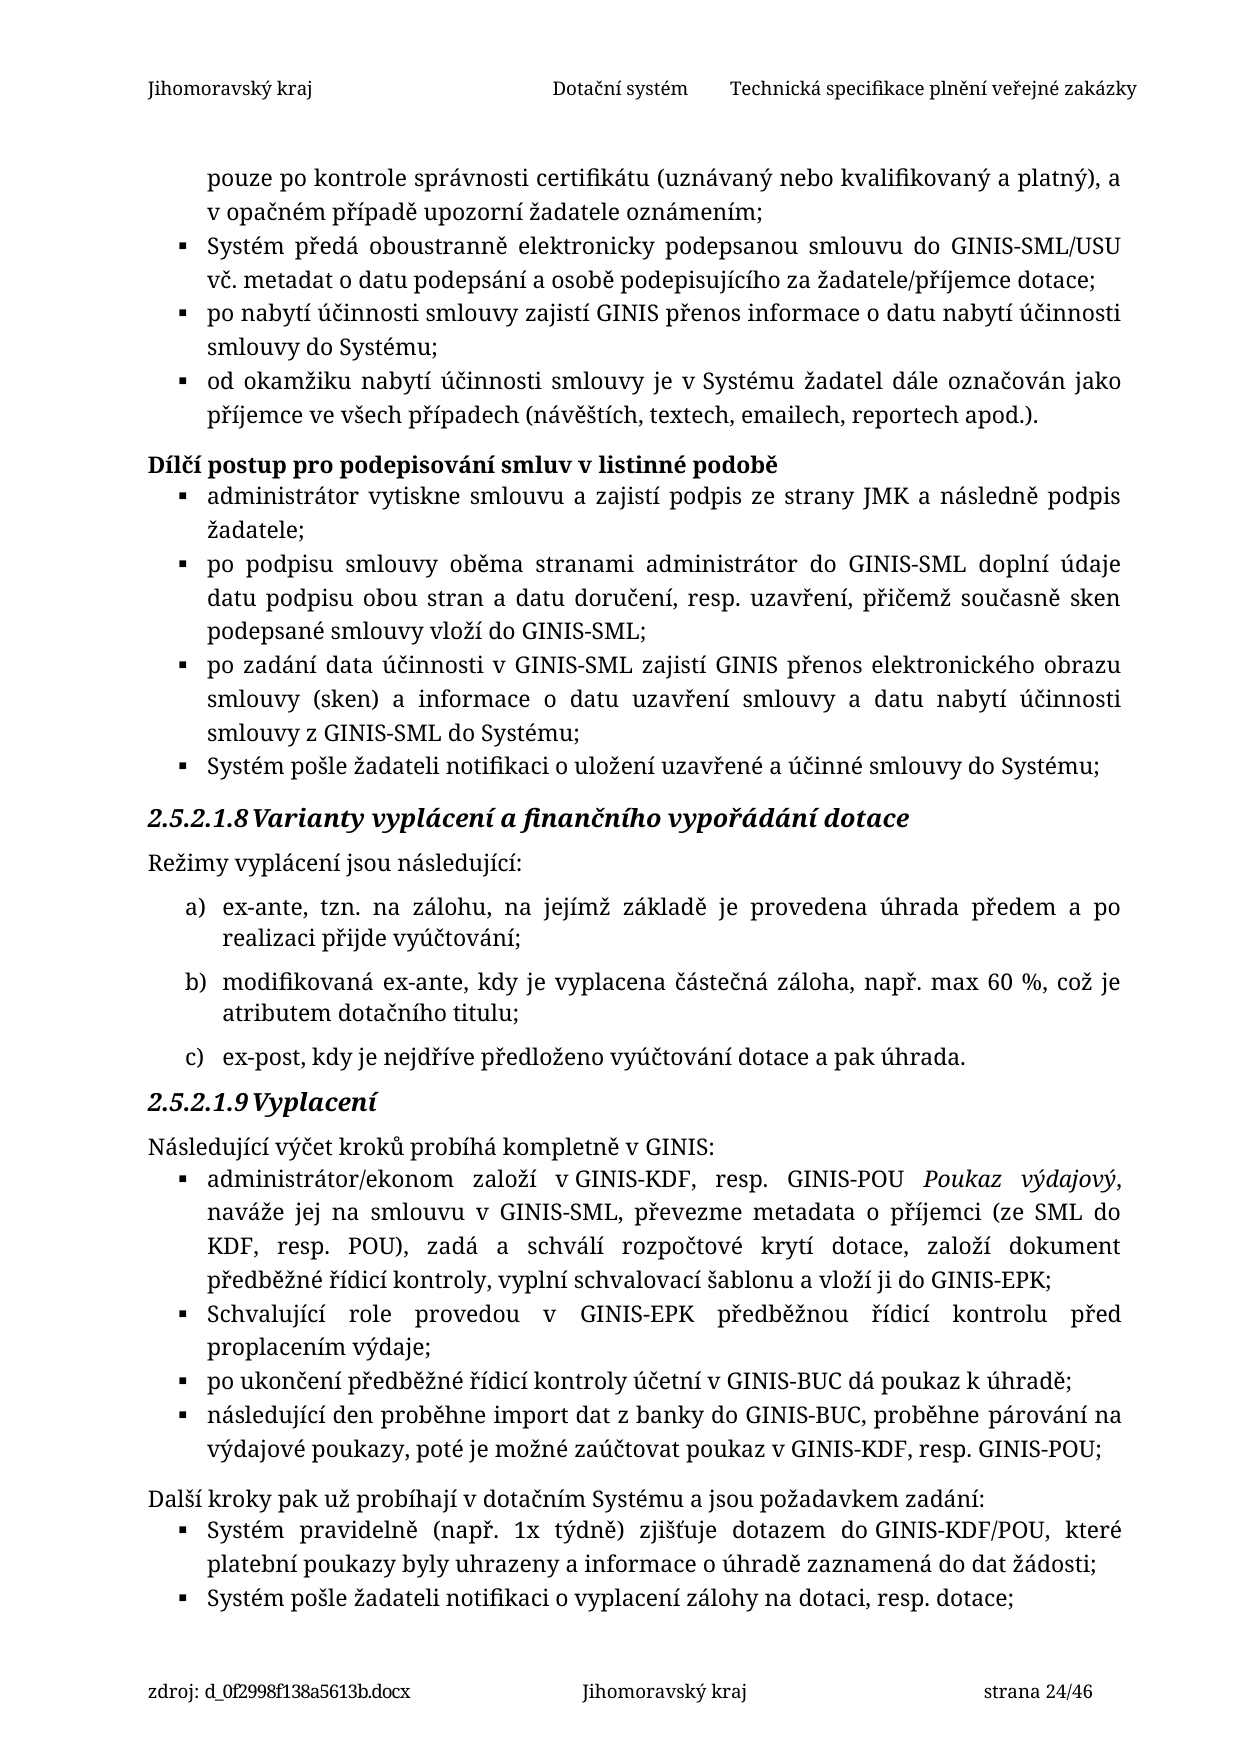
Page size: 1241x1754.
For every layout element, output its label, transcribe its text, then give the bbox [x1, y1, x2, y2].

text Dílčí postup pro podepisování smluv v listinné podobě [148, 449, 1122, 480]
subtitle Vyplacení [148, 1085, 1122, 1119]
list ex-ante, tzn. na zálohu, na jejímž základě je provedena úhrada předem a po realizaci přijde vyúčtování; [185, 891, 1122, 953]
list po zadání data účinnosti v GINIS-SML zajistí GINIS přenos elektronického obrazu smlouvy (sken) a informace o datu uzavření smlouvy a datu nabytí účinnosti smlouvy z GINIS-SML do Systému; [177, 649, 1122, 748]
list administrátor/ekonom založí v GINIS-KDF, resp. GINIS-POU Poukaz výdajový, naváže jej na smlouvu v GINIS-SML, převezme metadata o příjemci (ze SML do KDF, resp. POU), zadá a schválí rozpočtové krytí dotace, založí dokument předběžné řídicí kontroly, vyplní schvalovací šablonu a vloží ji do GINIS-EPK; [177, 1163, 1122, 1295]
list po ukončení předběžné řídicí kontroly účetní v GINIS-BUC dá poukaz k úhradě; [177, 1365, 1122, 1396]
text Následující výčet kroků probíhá kompletně v GINIS: [148, 1131, 1122, 1163]
subtitle Varianty vyplácení a finančního vypořádání dotace [148, 801, 1122, 835]
list ex-post, kdy je nejdříve předloženo vyúčtování dotace a pak úhrada. [185, 1041, 1122, 1072]
list modifikovaná ex-ante, kdy je vyplacena částečná záloha, např. max 60 %, což je atributem dotačního titulu; [185, 966, 1122, 1028]
list Systém pravidelně (např. 1x týdně) zjišťuje dotazem do GINIS-KDF/POU, které platební poukazy byly uhrazeny a informace o úhradě zaznamená do dat žádosti; [177, 1514, 1122, 1579]
text Režimy vyplácení jsou následující: [148, 847, 1122, 878]
list Systém pošle žadateli notifikaci o uložení uzavřené a účinné smlouvy do Systému; [177, 750, 1122, 782]
list od okamžiku nabytí účinnosti smlouvy je v Systému žadatel dále označován jako příjemce ve všech případech (návěštích, textech, emailech, reportech apod.). [177, 365, 1122, 430]
list Systém předá oboustranně elektronicky podepsanou smlouvu do GINIS-SML/USU vč. metadat o datu podepsání a osobě podepisujícího za žadatele/příjemce dotace; [177, 230, 1122, 295]
list následující den proběhne import dat z banky do GINIS-BUC, proběhne párování na výdajové poukazy, poté je možné zaúčtovat poukaz v GINIS-KDF, resp. GINIS-POU; [177, 1399, 1122, 1464]
list po nabytí účinnosti smlouvy zajistí GINIS přenos informace o datu nabytí účinnosti smlouvy do Systému; [177, 297, 1122, 362]
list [177, 162, 1122, 227]
list administrátor vytiskne smlouvu a zajistí podpis ze strany JMK a následně podpis žadatele; [177, 480, 1122, 545]
text Další kroky pak už probíhají v dotačním Systému a jsou požadavkem zadání: [148, 1483, 1122, 1514]
list Systém pošle žadateli notifikaci o vyplacení zálohy na dotaci, resp. dotace; [177, 1582, 1122, 1613]
list Schvalující role provedou v GINIS-EPK předběžnou řídicí kontrolu před proplacením výdaje; [177, 1298, 1122, 1363]
list po podpisu smlouvy oběma stranami administrátor do GINIS-SML doplní údaje datu podpisu obou stran a datu doručení, resp. uzavření, přičemž současně sken podepsané smlouvy vloží do GINIS-SML; [177, 548, 1122, 647]
